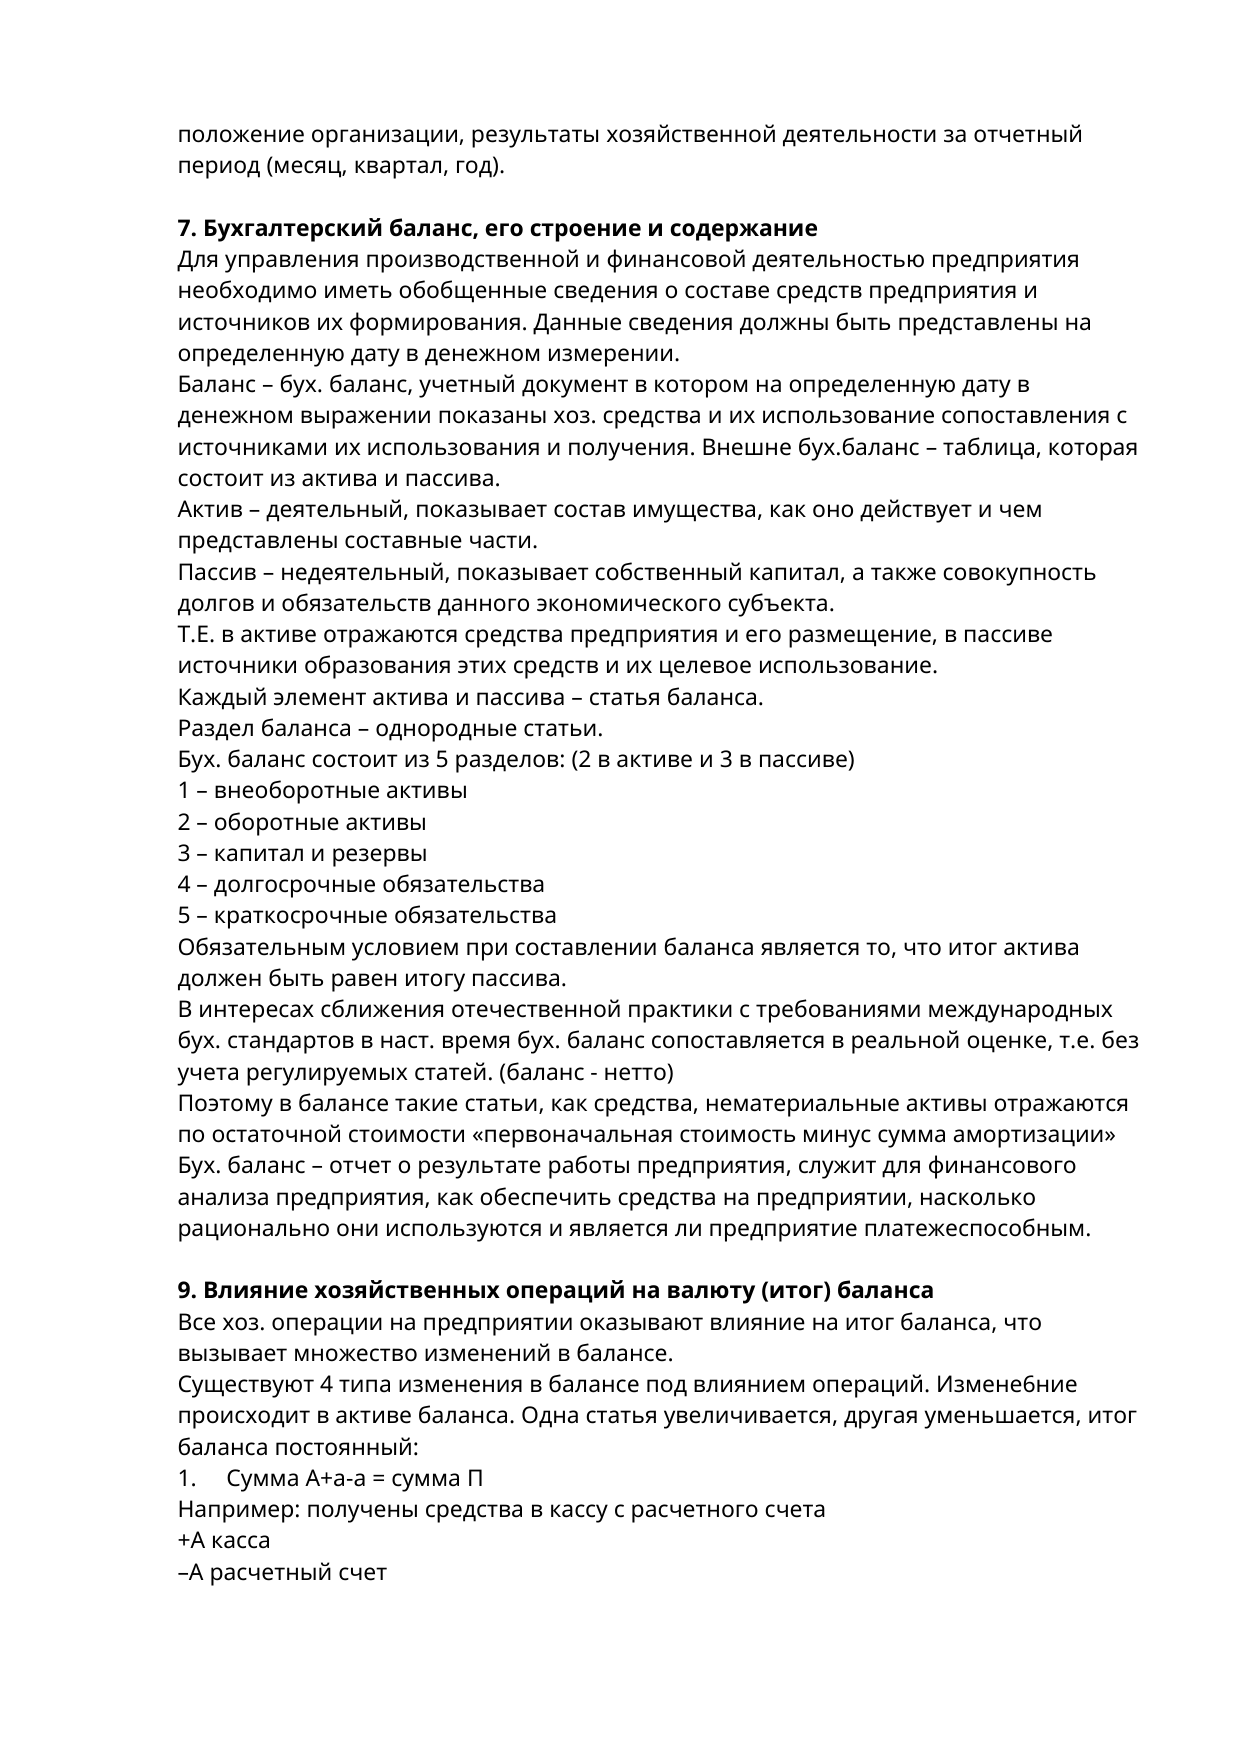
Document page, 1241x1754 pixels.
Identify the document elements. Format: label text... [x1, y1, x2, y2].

text Т.Е. в активе отражаются средства предприятия и его размещение, в пассиве источники образования этих средств и их целевое использование. [177, 618, 1152, 681]
text Каждый элемент актива и пассива – статья баланса. [177, 681, 1152, 712]
text Для управления производственной и финансовой деятельностью предприятия необходимо иметь обобщенные сведения о составе средств предприятия и источников их формирования. Данные сведения должны быть представлены на определенную дату в денежном измерении. [177, 243, 1152, 368]
text Поэтому в балансе такие статьи, как средства, нематериальные активы отражаются по остаточной стоимости «первоначальная стоимость минус сумма амортизации» [177, 1087, 1152, 1149]
text Обязательным условием при составлении баланса является то, что итог актива должен быть равен итогу пассива. [177, 931, 1152, 993]
text Баланс – бух. баланс, учетный документ в котором на определенную дату в денежном выражении показаны хоз. средства и их использование сопоставления с источниками их использования и получения. Внешне бух.баланс – таблица, которая состоит из актива и пассива. [177, 368, 1152, 493]
text 1. Сумма А+а-а = сумма П [177, 1462, 1152, 1493]
text 7. Бухгалтерский баланс, его строение и содержание [177, 212, 1152, 243]
text 3 – капитал и резервы [177, 837, 1152, 868]
text Например: получены средства в кассу с расчетного счета [177, 1493, 1152, 1524]
text 1 – внеоборотные активы [177, 774, 1152, 806]
text –А расчетный счет [177, 1556, 1152, 1587]
text Бух. баланс – отчет о результате работы предприятия, служит для финансового анализа предприятия, как обеспечить средства на предприятии, насколько рационально они используются и является ли предприятие платежеспособным. [177, 1149, 1152, 1243]
text 5 – краткосрочные обязательства [177, 899, 1152, 931]
text 2 – оборотные активы [177, 806, 1152, 837]
text Бух. баланс состоит из 5 разделов: (2 в активе и 3 в пассиве) [177, 743, 1152, 774]
text Раздел баланса – однородные статьи. [177, 712, 1152, 743]
text 9. Влияние хозяйственных операций на валюту (итог) баланса [177, 1274, 1152, 1306]
text Актив – деятельный, показывает состав имущества, как оно действует и чем представлены составные части. [177, 493, 1152, 556]
text В интересах сближения отечественной практики с требованиями международных бух. стандартов в наст. время бух. баланс сопоставляется в реальной оценке, т.е. без учета регулируемых статей. (баланс - нетто) [177, 993, 1152, 1087]
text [177, 118, 1152, 181]
text 4 – долгосрочные обязательства [177, 868, 1152, 899]
text Существуют 4 типа изменения в балансе под влиянием операций. Измене6ние происходит в активе баланса. Одна статья увеличивается, другая уменьшается, итог баланса постоянный: [177, 1368, 1152, 1462]
text Пассив – недеятельный, показывает собственный капитал, а также совокупность долгов и обязательств данного экономического субъекта. [177, 556, 1152, 618]
text Все хоз. операции на предприятии оказывают влияние на итог баланса, что вызывает множество изменений в балансе. [177, 1306, 1152, 1368]
text +А касса [177, 1524, 1152, 1556]
